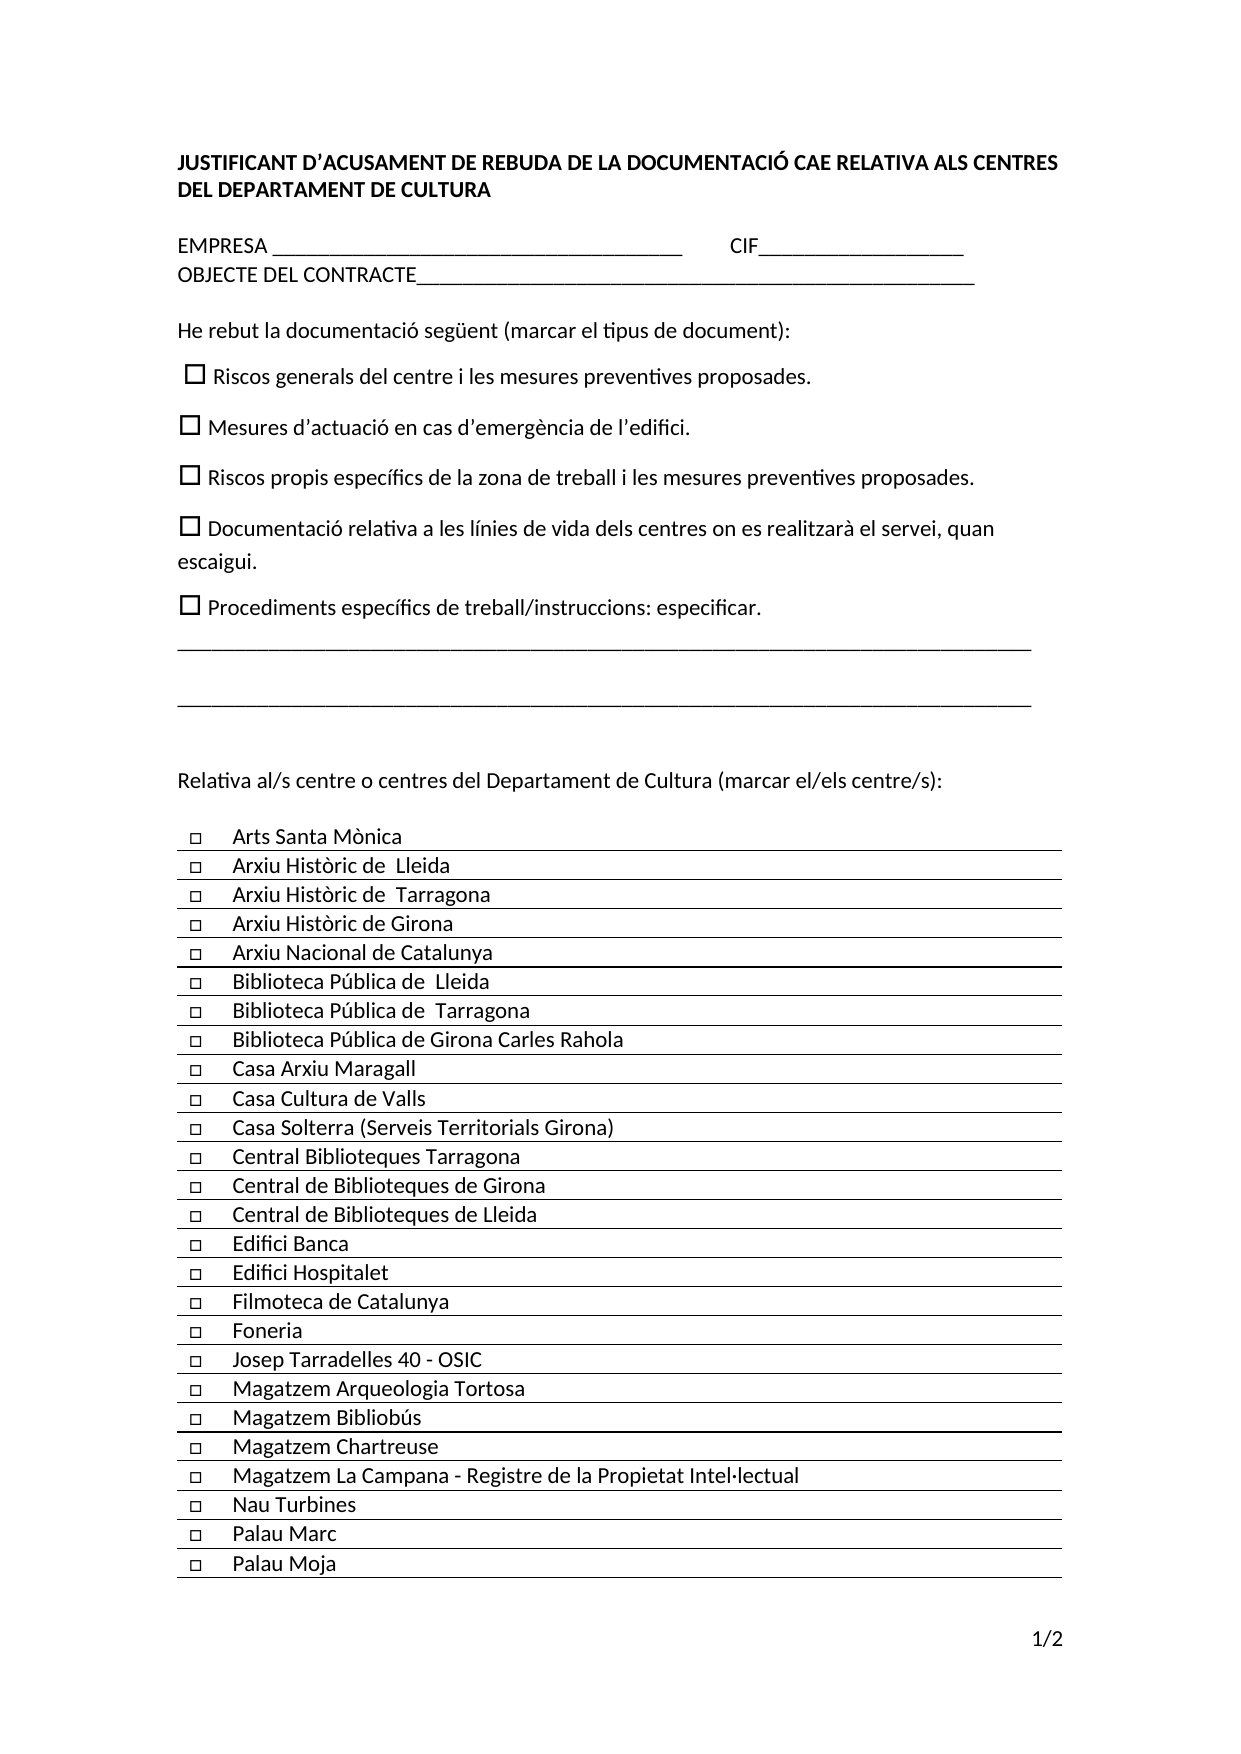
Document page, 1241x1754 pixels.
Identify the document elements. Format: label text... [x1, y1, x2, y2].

text □ Documentació relativa a les línies de vida dels centres on es realitzarà el servei, quan escaigui. [177, 496, 1063, 575]
text He rebut la documentació següent (marcar el tipus de document): [177, 316, 1063, 344]
table_cell □ [177, 1287, 221, 1315]
table_header □ [177, 822, 221, 850]
table_cell □ [177, 1316, 221, 1344]
table_cell □ [177, 1258, 221, 1286]
text EMPRESA ____________________________________ CIF__________________ [177, 232, 1063, 260]
table_cell □ [177, 1520, 221, 1548]
table_cell Arxiu Històric de Tarragona [221, 880, 1062, 908]
table_cell □ [177, 968, 221, 995]
table_cell Magatzem Chartreuse [221, 1433, 1062, 1460]
table_cell Foneria [221, 1316, 1062, 1344]
table_cell □ [177, 1374, 221, 1402]
table_cell □ [177, 1171, 221, 1199]
table_cell Edifici Hospitalet [221, 1258, 1062, 1286]
table_cell Arxiu Nacional de Catalunya [221, 938, 1062, 966]
table_cell □ [177, 1549, 221, 1577]
table_cell Casa Solterra (Serveis Territorials Girona) [221, 1113, 1062, 1141]
table_header Arts Santa Mònica [221, 822, 1062, 850]
table_cell Central Biblioteques Tarragona [221, 1142, 1062, 1170]
table_cell Josep Tarradelles 40 - OSIC [221, 1345, 1062, 1373]
table_cell Arxiu Històric de Lleida [221, 851, 1062, 879]
text □ Procediments específics de treball/instruccions: especificar. [177, 575, 1063, 626]
table_cell Biblioteca Pública de Tarragona [221, 996, 1062, 1024]
table_cell □ [177, 1491, 221, 1518]
table_cell Biblioteca Pública de Lleida [221, 968, 1062, 995]
text □ Riscos propis específics de la zona de treball i les mesures preventives proposades. [177, 445, 1063, 496]
text JUSTIFICANT D’ACUSAMENT DE REBUDA DE LA DOCUMENTACIÓ CAE RELATIVA ALS CENTRES DEL DEPARTAMENT DE CULTURA [177, 148, 1063, 204]
table_cell Central de Biblioteques de Lleida [221, 1200, 1062, 1228]
table_cell □ [177, 1026, 221, 1053]
table_cell □ [177, 1142, 221, 1170]
text OBJECTE DEL CONTRACTE_________________________________________________ [177, 260, 1063, 288]
table_cell Edifici Banca [221, 1229, 1062, 1257]
table_cell □ [177, 938, 221, 966]
text ___________________________________________________________________________ [177, 682, 1063, 710]
table_cell Magatzem Bibliobús [221, 1403, 1062, 1431]
text Relativa al/s centre o centres del Departament de Cultura (marcar el/els centre/s): [177, 766, 1063, 794]
table_cell Casa Cultura de Valls [221, 1084, 1062, 1112]
table_cell □ [177, 909, 221, 937]
table_cell Central de Biblioteques de Girona [221, 1171, 1062, 1199]
text □ Mesures d’actuació en cas d’emergència de l’edifici. [177, 394, 1063, 445]
table_cell Palau Moja [221, 1549, 1062, 1577]
table_cell Biblioteca Pública de Girona Carles Rahola [221, 1026, 1062, 1053]
table_cell □ [177, 1229, 221, 1257]
table_cell □ [177, 1461, 221, 1489]
table_cell Arxiu Històric de Girona [221, 909, 1062, 937]
table_cell □ [177, 996, 221, 1024]
table_cell □ [177, 851, 221, 879]
table_cell □ [177, 1113, 221, 1141]
table_cell Casa Arxiu Maragall [221, 1055, 1062, 1083]
text ___________________________________________________________________________ [177, 626, 1063, 654]
table_cell □ [177, 1433, 221, 1460]
table_cell □ [177, 1200, 221, 1228]
table_cell □ [177, 880, 221, 908]
table_cell □ [177, 1345, 221, 1373]
table_cell Magatzem La Campana - Registre de la Propietat Intel·lectual [221, 1461, 1062, 1489]
table_cell □ [177, 1403, 221, 1431]
table_cell Filmoteca de Catalunya [221, 1287, 1062, 1315]
table_cell Nau Turbines [221, 1491, 1062, 1518]
table_cell □ [177, 1055, 221, 1083]
table_cell Palau Marc [221, 1520, 1062, 1548]
text □ Riscos generals del centre i les mesures preventives proposades. [177, 344, 1063, 394]
table_cell Magatzem Arqueologia Tortosa [221, 1374, 1062, 1402]
table_cell □ [177, 1084, 221, 1112]
